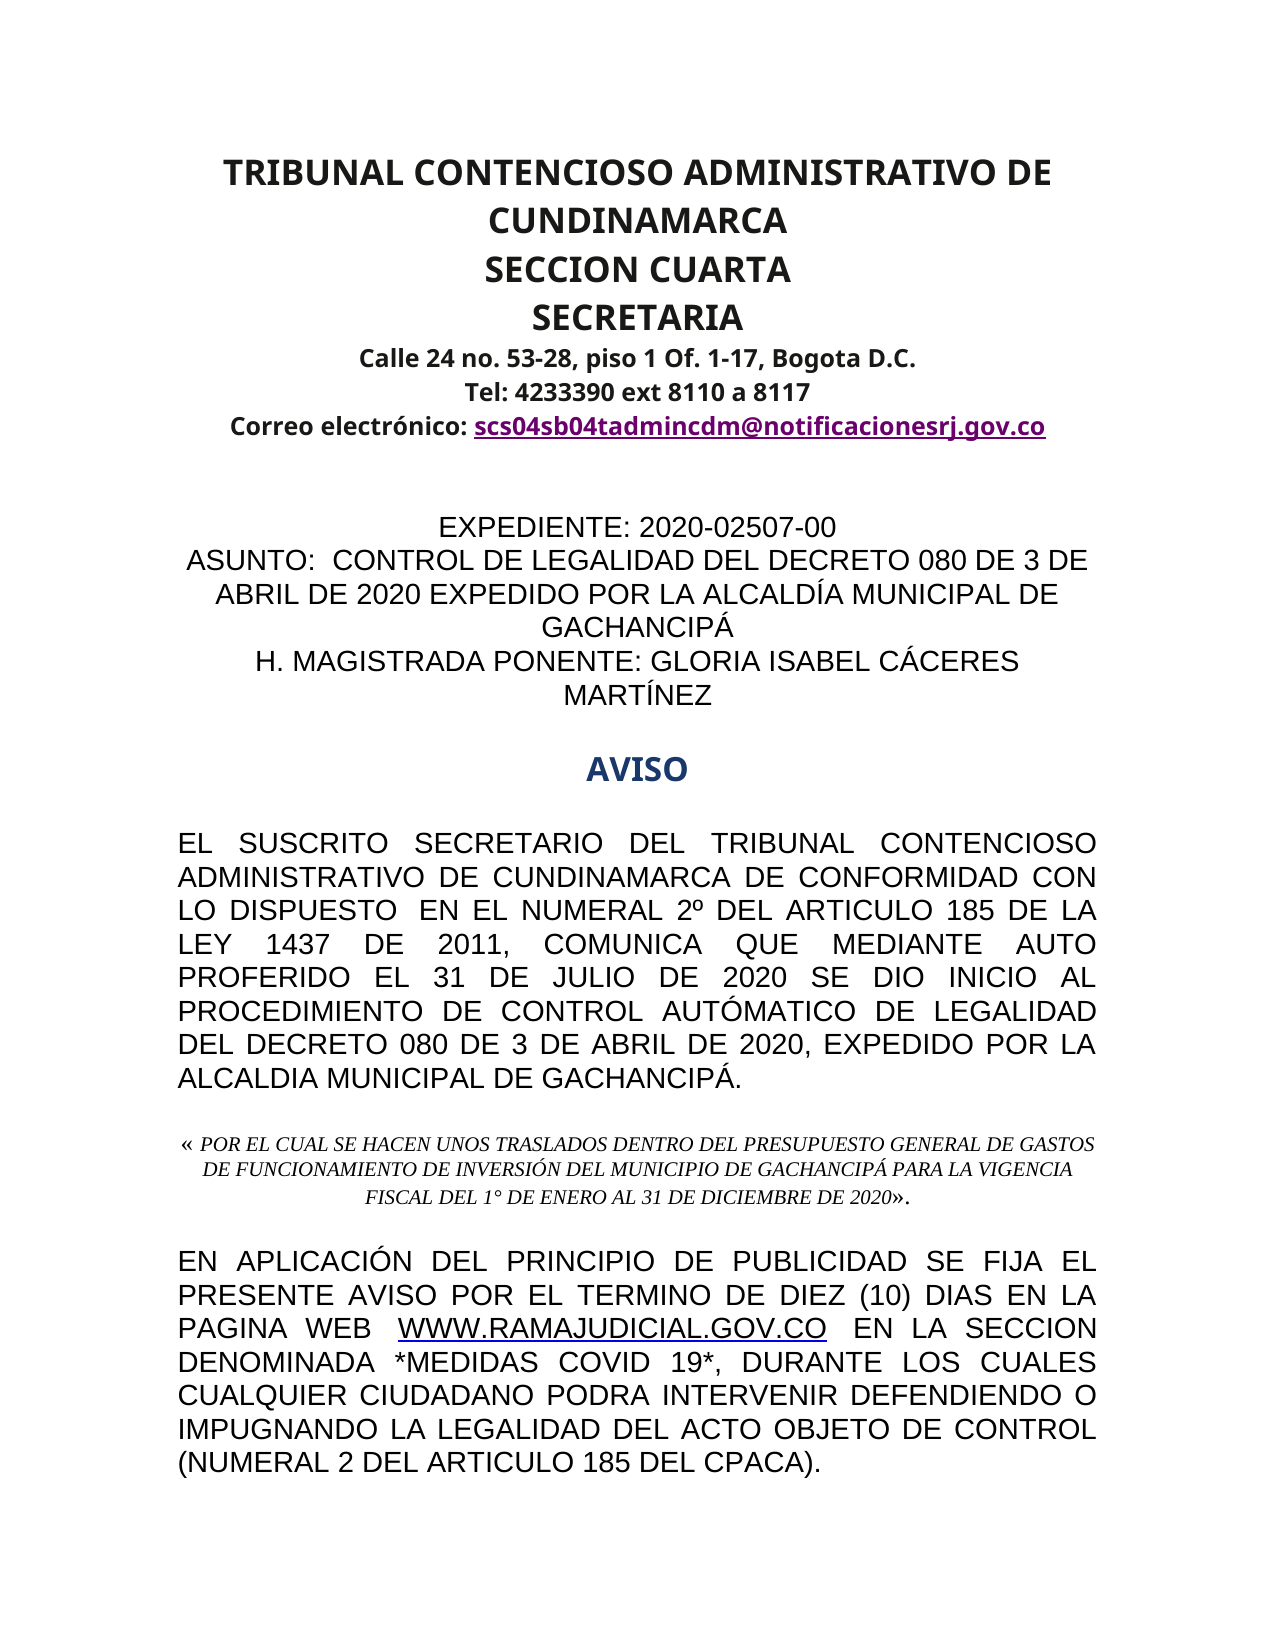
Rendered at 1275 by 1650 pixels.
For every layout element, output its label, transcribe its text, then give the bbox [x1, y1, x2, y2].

text Correo electrónico: scs04sb04tadmincdm@notificacionesrj.gov.co [177, 409, 1098, 443]
text TRIBUNAL CONTENCIOSO ADMINISTRATIVO DE CUNDINAMARCA [177, 148, 1098, 244]
text « POR EL CUAL SE HACEN UNOS TRASLADOS DENTRO DEL PRESUPUESTO GENERAL DE GASTOS DE FUNCIONAMIENTO DE INVERSIÓN DEL MUNICIPIO DE GACHANCIPÁ PARA LA VIGENCIA FISCAL DEL 1° DE ENERO AL 31 DE DICIEMBRE DE 2020». [177, 1128, 1098, 1209]
text SECCION CUARTA [177, 244, 1098, 292]
text EXPEDIENTE: 2020-02507-00 [177, 510, 1098, 543]
text SECRETARIA [177, 292, 1098, 341]
text Calle 24 no. 53-28, piso 1 Of. 1-17, Bogota D.C. [177, 341, 1098, 374]
text AVISO [177, 746, 1098, 791]
text EN APLICACIÓN DEL PRINCIPIO DE PUBLICIDAD SE FIJA EL PRESENTE AVISO POR EL TERMINO DE DIEZ (10) DIAS EN LA PAGINA WEB WWW.RAMAJUDICIAL.GOV.CO EN LA SECCION DENOMINADA *MEDIDAS COVID 19*, DURANTE LOS CUALES CUALQUIER CIUDADANO PODRA INTERVENIR DEFENDIENDO O IMPUGNANDO LA LEGALIDAD DEL ACTO OBJETO DE CONTROL (NUMERAL 2 DEL ARTICULO 185 DEL CPACA). [177, 1244, 1098, 1479]
text Tel: 4233390 ext 8110 a 8117 [177, 374, 1098, 409]
text ASUNTO: CONTROL DE LEGALIDAD DEL DECRETO 080 DE 3 DE ABRIL DE 2020 EXPEDIDO POR LA ALCALDÍA MUNICIPAL DE GACHANCIPÁ [177, 543, 1098, 644]
text H. MAGISTRADA PONENTE: GLORIA ISABEL CÁCERES MARTÍNEZ [177, 644, 1098, 711]
text EL SUSCRITO SECRETARIO DEL TRIBUNAL CONTENCIOSO ADMINISTRATIVO DE CUNDINAMARCA DE CONFORMIDAD CON LO DISPUESTO EN EL NUMERAL 2º DEL ARTICULO 185 DE LA LEY 1437 DE 2011, COMUNICA QUE MEDIANTE AUTO PROFERIDO EL 31 DE JULIO DE 2020 SE DIO INICIO AL PROCEDIMIENTO DE CONTROL AUTÓMATICO DE LEGALIDAD DEL DECRETO 080 DE 3 DE ABRIL DE 2020, EXPEDIDO POR LA ALCALDIA MUNICIPAL DE GACHANCIPÁ. [177, 826, 1098, 1094]
